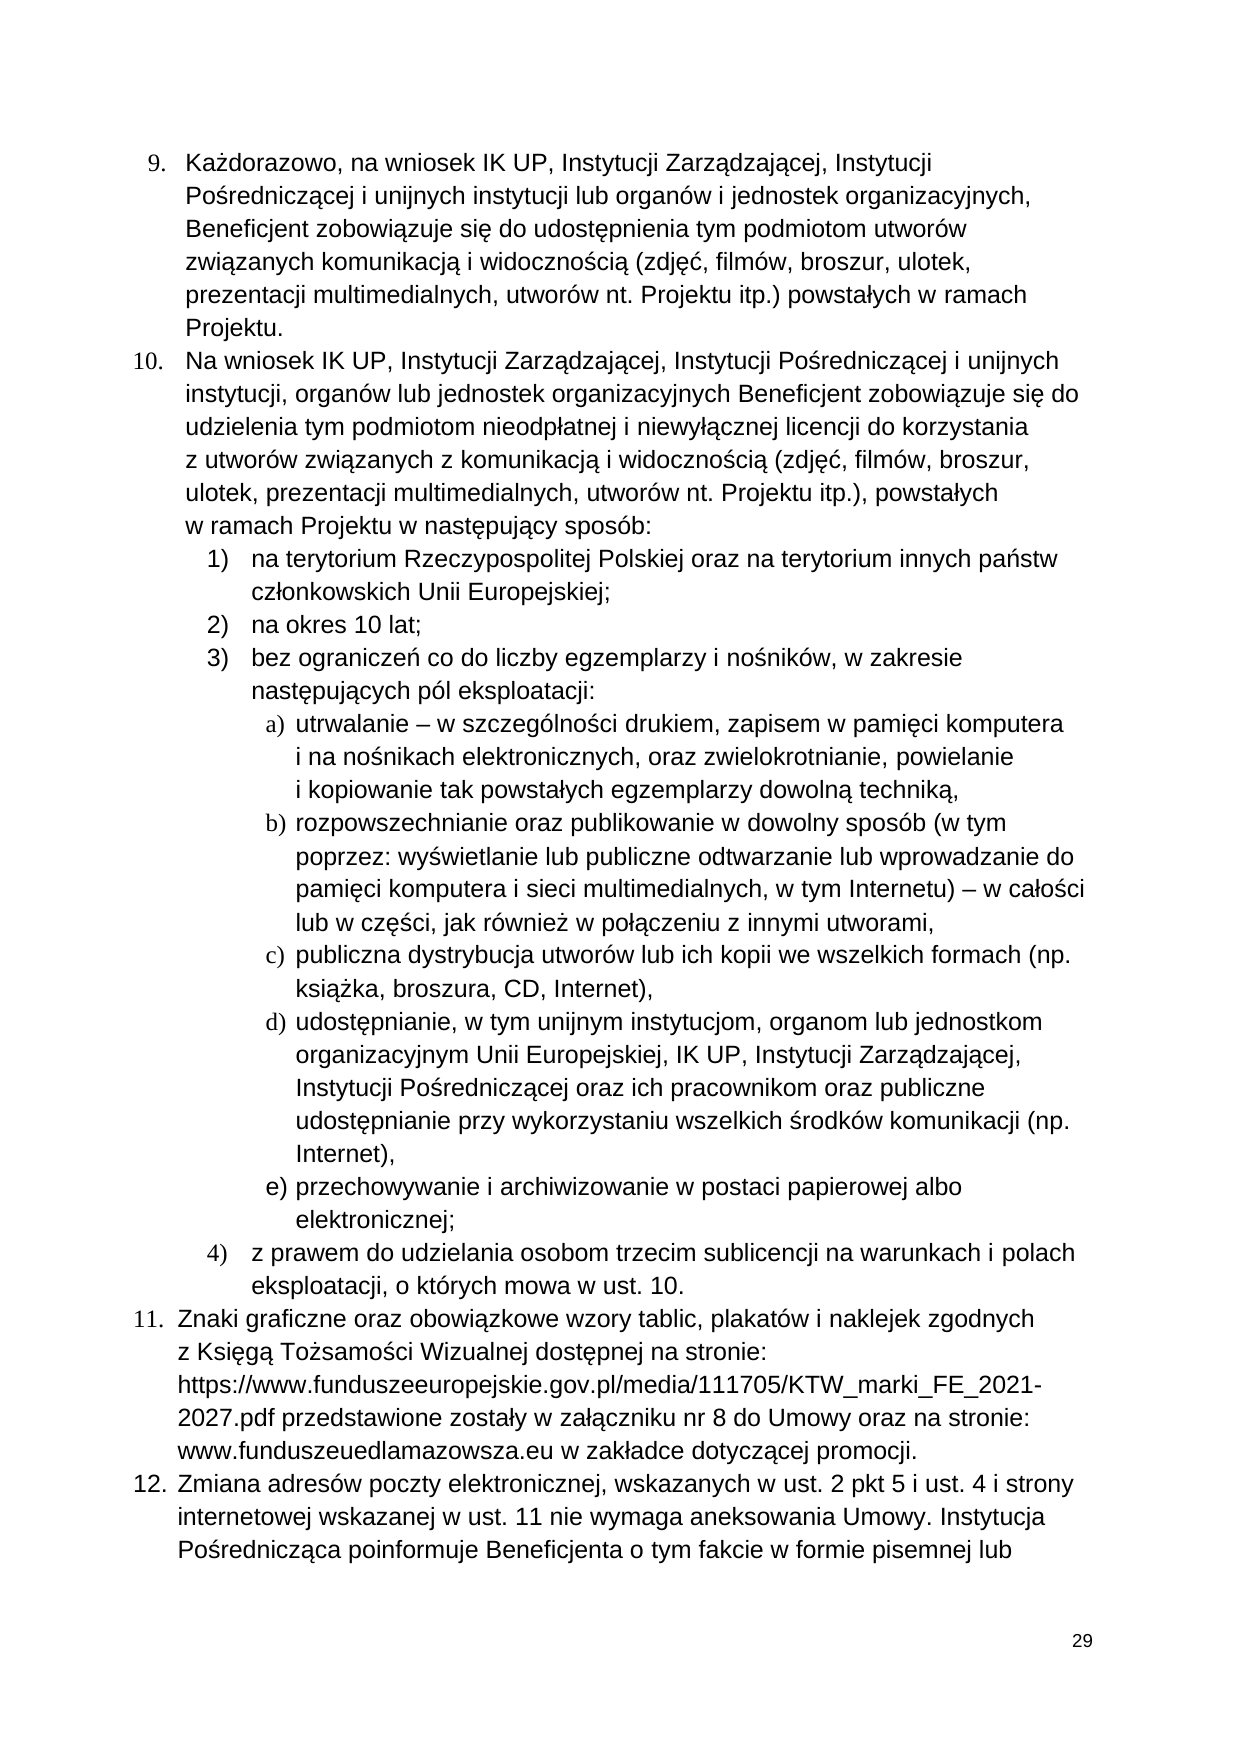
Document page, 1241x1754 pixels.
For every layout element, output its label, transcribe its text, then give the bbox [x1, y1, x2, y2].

list utrwalanie – w szczególności drukiem, zapisem w pamięci komputera i na nośnikach elektronicznych, oraz zwielokrotnianie, powielanie i kopiowanie tak powstałych egzemplarzy dowolną techniką, [265, 709, 1093, 804]
list bez ograniczeń co do liczby egzemplarzy i nośników, w zakresie następujących pól eksploatacji: [207, 643, 1093, 705]
list publiczna dystrybucja utworów lub ich kopii we wszelkich formach (np. książka, broszura, CD, Internet), [265, 941, 1093, 1002]
list rozpowszechnianie oraz publikowanie w dowolny sposób (w tym poprzez: wyświetlanie lub publiczne odtwarzanie lub wprowadzanie do pamięci komputera i sieci multimedialnych, w tym Internetu) – w całości lub w części, jak również w połączeniu z innymi utworami, [265, 808, 1093, 936]
list udostępnianie, w tym unijnym instytucjom, organom lub jednostkom organizacyjnym Unii Europejskiej, IK UP, Instytucji Zarządzającej, Instytucji Pośredniczącej oraz ich pracownikom oraz publiczne udostępnianie przy wykorzystaniu wszelkich środków komunikacji (np. Internet), [265, 1007, 1093, 1168]
list Każdorazowo, na wniosek IK UP, Instytucji Zarządzającej, Instytucji Pośredniczącej i unijnych instytucji lub organów i jednostek organizacyjnych, Beneficjent zobowiązuje się do udostępnienia tym podmiotom utworów związanych komunikacją i widocznością (zdjęć, filmów, broszur, ulotek, prezentacji multimedialnych, utworów nt. Projektu itp.) powstałych w ramach Projektu. [148, 148, 1093, 342]
list na okres 10 lat; [207, 610, 1093, 639]
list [133, 1469, 1093, 1564]
list przechowywanie i archiwizowanie w postaci papierowej albo elektronicznej; [265, 1172, 1093, 1234]
list Na wniosek IK UP, Instytucji Zarządzającej, Instytucji Pośredniczącej i unijnych instytucji, organów lub jednostek organizacyjnych Beneficjent zobowiązuje się do udzielenia tym podmiotom nieodpłatnej i niewyłącznej licencji do korzystania z utworów związanych z komunikacją i widocznością (zdjęć, filmów, broszur, ulotek, prezentacji multimedialnych, utworów nt. Projektu itp.), powstałych w ramach Projektu w następujący sposób: [132, 346, 1093, 540]
list z prawem do udzielania osobom trzecim sublicencji na warunkach i polach eksploatacji, o których mowa w ust. 10. [207, 1238, 1093, 1300]
list na terytorium Rzeczypospolitej Polskiej oraz na terytorium innych państw członkowskich Unii Europejskiej; [207, 544, 1093, 606]
list Znaki graficzne oraz obowiązkowe wzory tablic, plakatów i naklejek zgodnych z Księgą Tożsamości Wizualnej dostępnej na stronie: https://www.funduszeeuropejskie.gov.pl/media/111705/KTW_marki_FE_2021-2027.pdf przedstawione zostały w załączniku nr 8 do Umowy oraz na stronie: www.funduszeuedlamazowsza.eu w zakładce dotyczącej promocji. [133, 1304, 1093, 1465]
